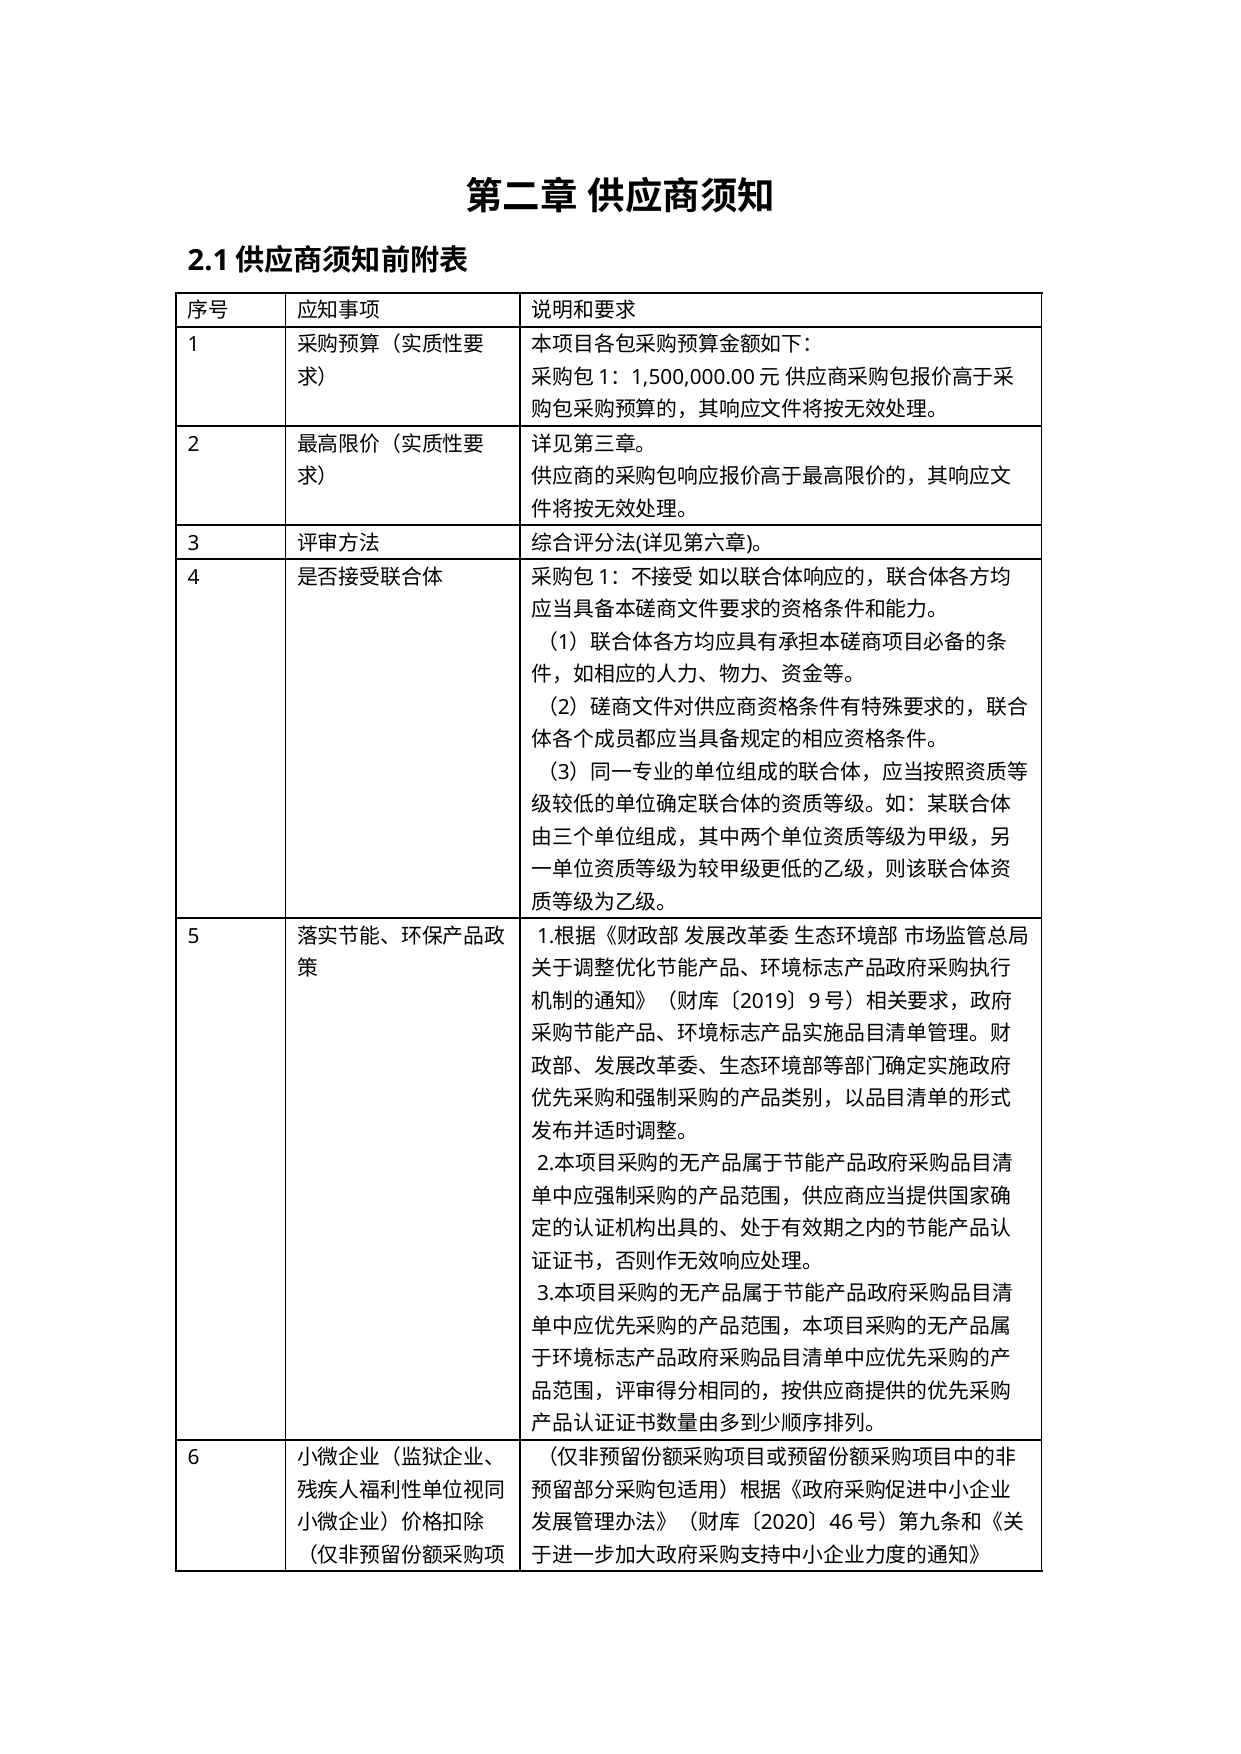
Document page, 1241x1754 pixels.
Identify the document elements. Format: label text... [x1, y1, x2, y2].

table_cell 5 [177, 919, 285, 1439]
table_cell 1.根据《财政部 发展改革委 生态环境部 市场监管总局关于调整优化节能产品、环境标志产品政府采购执行机制的通知》（财库〔2019〕9号）相关要求，政府采购节能产品、环境标志产品实施品目清单管理。财政部、发展改革委、生态环境部等部门确定实施政府优先采购和强制采购的产品类别，以品目清单的形式发布并适时调整。 2.本项目采购的无产品属于节能产品政府采购品目清单中应强制采购的产品范围，供应商应当提供国家确定的认证机构出具的、处于有效期之内的节能产品认证证书，否则作无效响应处理。 3.本项目采购的无产品属于节能产品政府采购品目清单中应优先采购的产品范围，本项目采购的无产品属于环境标志产品政府采购品目清单中应优先采购的产品范围，评审得分相同的，按供应商提供的优先采购产品认证证书数量由多到少顺序排列。 [521, 919, 1041, 1439]
table_cell 2 [177, 427, 285, 524]
text 第二章 供应商须知 [187, 162, 1053, 227]
text 2.1供应商须知前附表 [187, 227, 1053, 292]
table_cell 是否接受联合体 [286, 560, 519, 917]
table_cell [286, 1441, 519, 1570]
table_cell 采购包1：不接受 如以联合体响应的，联合体各方均应当具备本磋商文件要求的资格条件和能力。 （1）联合体各方均应具有承担本磋商项目必备的条件，如相应的人力、物力、资金等。 （2）磋商文件对供应商资格条件有特殊要求的，联合体各个成员都应当具备规定的相应资格条件。 （3）同一专业的单位组成的联合体，应当按照资质等级较低的单位确定联合体的资质等级。如：某联合体由三个单位组成，其中两个单位资质等级为甲级，另一单位资质等级为较甲级更低的乙级，则该联合体资质等级为乙级。 [521, 560, 1041, 917]
table_cell 本项目各包采购预算金额如下： 采购包1：1,500,000.00元 供应商采购包报价高于采购包采购预算的，其响应文件将按无效处理。 [521, 328, 1041, 425]
table_cell 评审方法 [286, 526, 519, 558]
table_cell 综合评分法(详见第六章)。 [521, 526, 1041, 558]
table_cell 3 [177, 526, 285, 558]
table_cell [521, 1441, 1041, 1570]
table_cell 1 [177, 328, 285, 425]
table_header 应知事项 [286, 294, 519, 326]
table_cell 4 [177, 560, 285, 917]
table_header 序号 [177, 294, 285, 326]
table_cell 详见第三章。 供应商的采购包响应报价高于最高限价的，其响应文件将按无效处理。 [521, 427, 1041, 524]
table_cell 采购预算（实质性要求） [286, 328, 519, 425]
table_header 说明和要求 [521, 294, 1041, 326]
table_cell 最高限价（实质性要求） [286, 427, 519, 524]
table_cell 6 [177, 1441, 285, 1570]
table_cell 落实节能、环保产品政策 [286, 919, 519, 1439]
